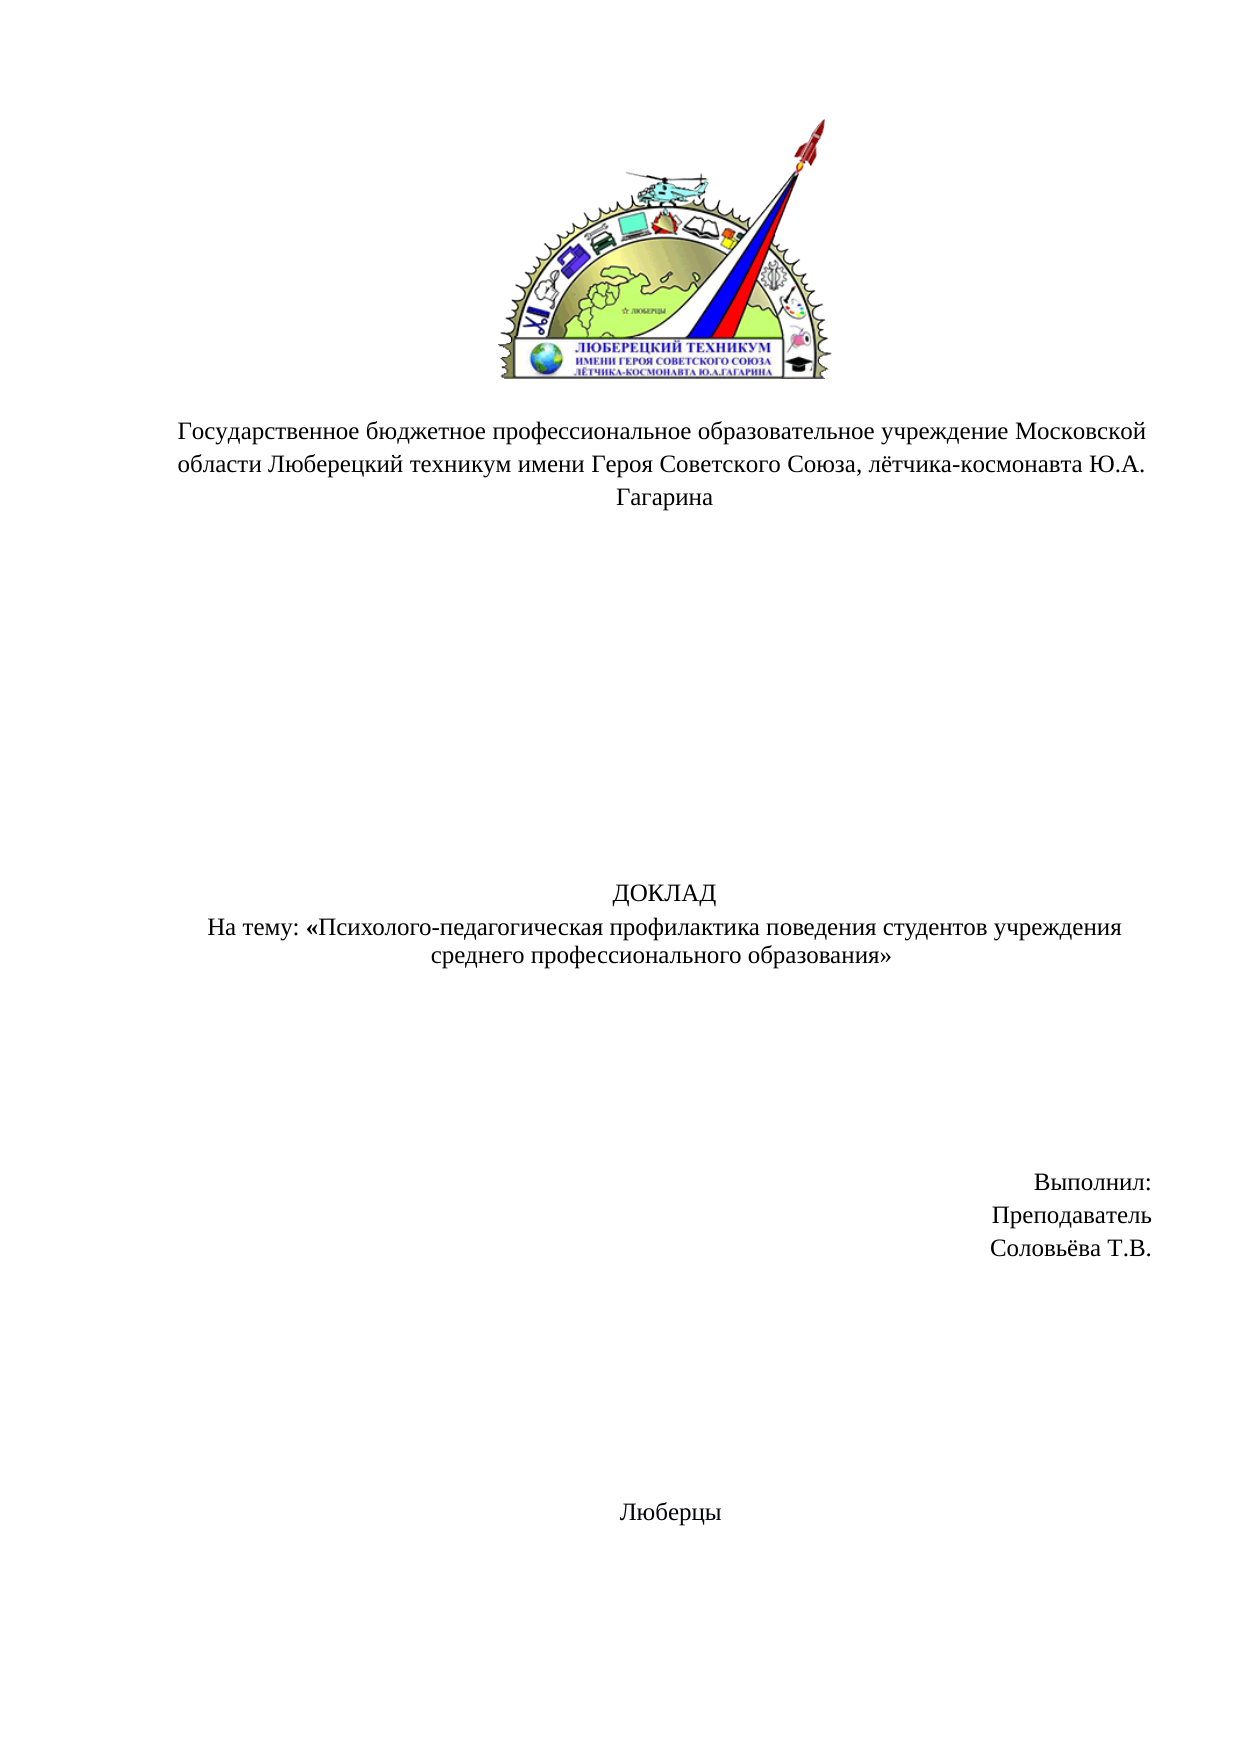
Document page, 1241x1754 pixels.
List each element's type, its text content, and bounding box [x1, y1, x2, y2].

text Государственное бюджетное профессиональное образовательное учреждение Московской области Люберецкий техникум имени Героя Советского Союза, лётчика-космонавта Ю.А. Гагарина [177, 416, 1152, 511]
text Преподаватель [177, 1200, 1152, 1229]
text Соловьёва Т.В. [177, 1233, 1152, 1262]
text Люберцы [177, 1497, 1152, 1526]
subtitle На тему: «Психолого-педагогическая профилактика поведения студентов учреждения среднего профессионального образования» [177, 912, 1152, 969]
picture [497, 118, 832, 379]
text ДОКЛАД [177, 878, 1152, 907]
text Выполнил: [177, 1167, 1152, 1196]
